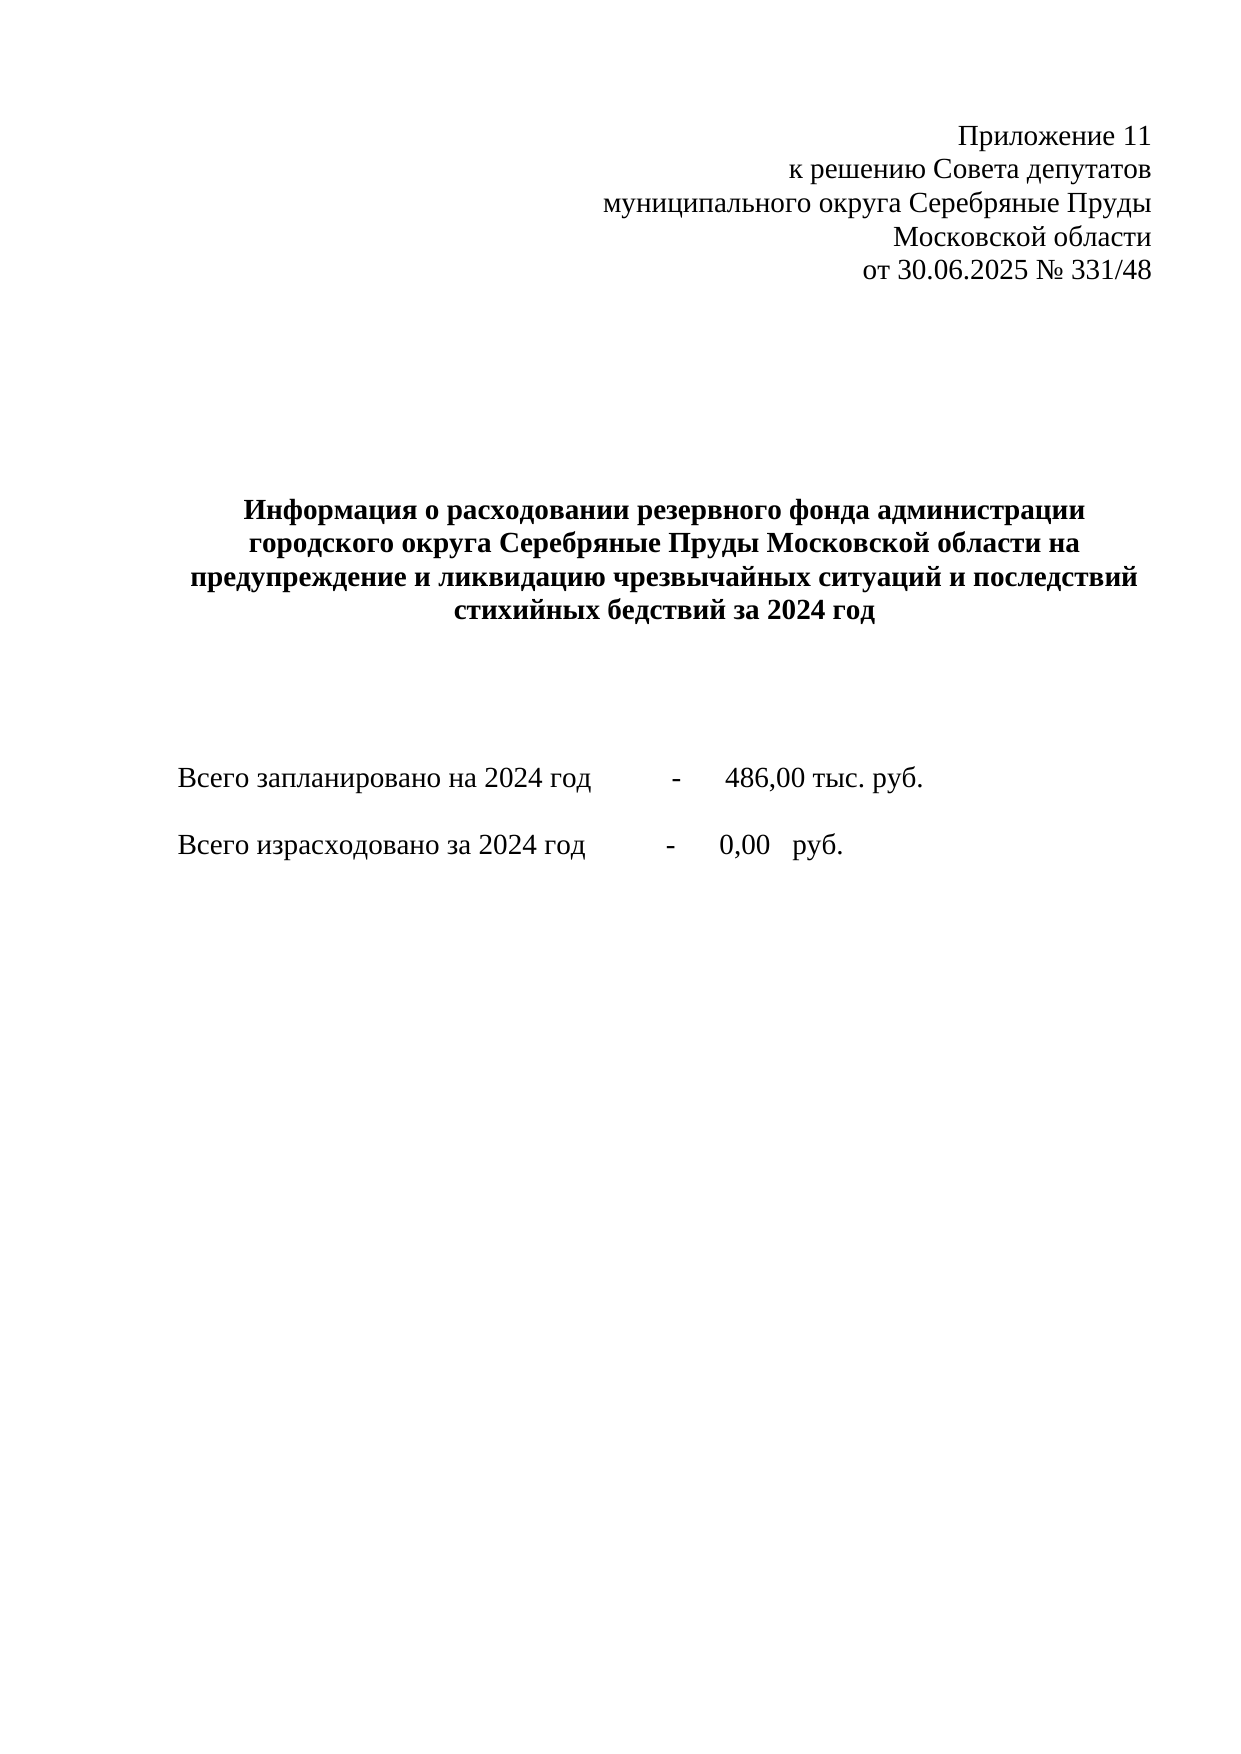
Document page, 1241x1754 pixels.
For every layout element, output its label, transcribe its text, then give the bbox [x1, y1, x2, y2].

text Всего израсходовано за 2024 год - 0,00 руб. [177, 827, 1152, 861]
text Информация о расходовании резервного фонда администрации городского округа Серебряные Пруды Московской области на предупреждение и ликвидацию чрезвычайных ситуаций и последствий стихийных бедствий за 2024 год [177, 492, 1152, 626]
text Московской области [177, 219, 1152, 252]
text от 30.06.2025 № 331/48 [177, 252, 1152, 286]
text к решению Совета депутатов [177, 152, 1152, 185]
text Приложение 11 [177, 118, 1152, 152]
text Всего запланировано на 2024 год - 486,00 тыс. руб. [177, 760, 1152, 794]
text муниципального округа Серебряные Пруды [177, 185, 1152, 219]
